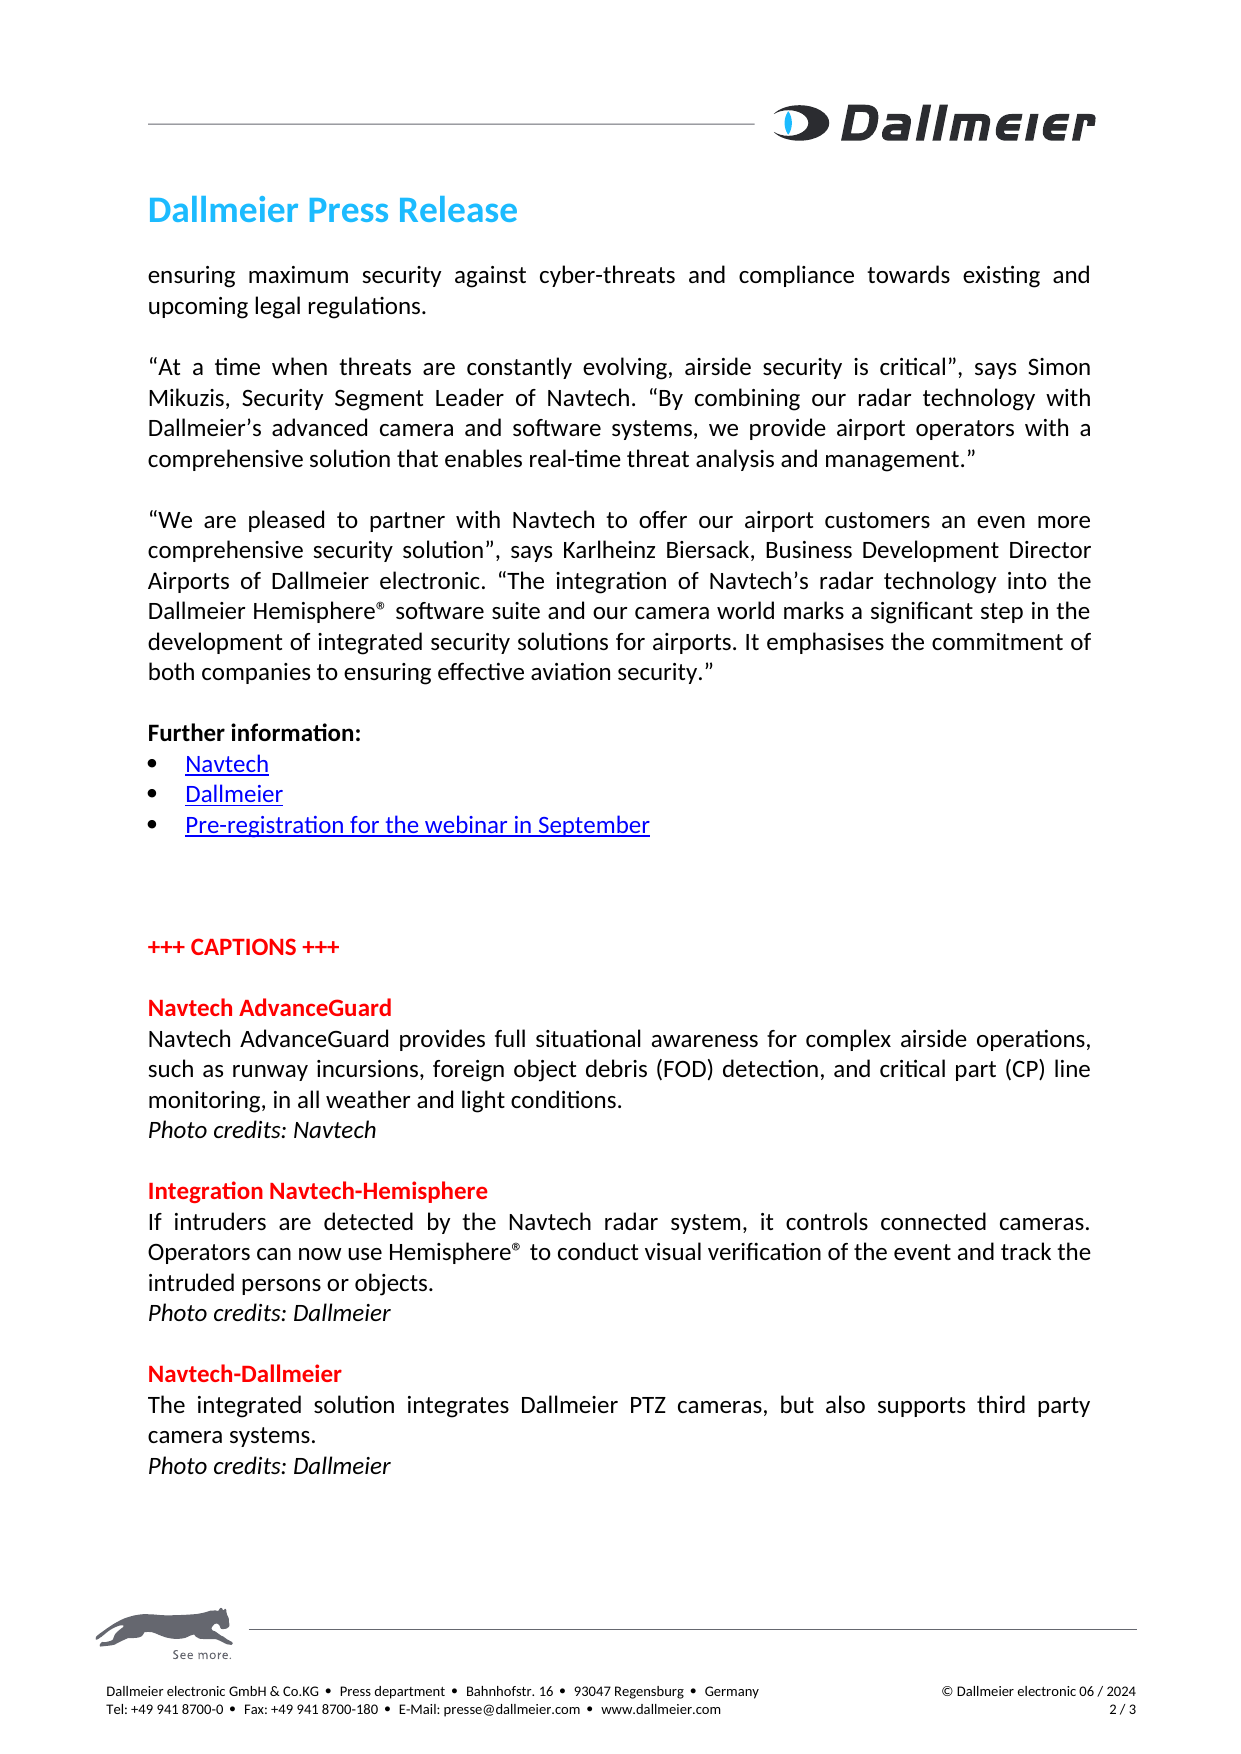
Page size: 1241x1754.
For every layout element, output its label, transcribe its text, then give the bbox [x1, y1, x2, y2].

text Photo credits: Dallmeier [148, 1450, 1033, 1481]
text Photo credits: Navtech [148, 1114, 1033, 1145]
text +++ CAPTIONS +++ [148, 931, 1093, 962]
list Navtech [148, 748, 1093, 778]
text Integration Navtech-Hemisphere [148, 1175, 1093, 1206]
list Dallmeier [148, 778, 1093, 809]
text Navtech AdvanceGuard [148, 992, 1093, 1023]
text Navtech AdvanceGuard provides full situational awareness for complex airside operations, such as runway incursions, foreign object debris (FOD) detection, and critical part (CP) line monitoring, in all weather and light conditions. [148, 1023, 1093, 1114]
list Pre-registration for the webinar in September [148, 809, 1093, 839]
text The integrated solution integrates Dallmeier PTZ cameras, but also supports third party camera systems. [148, 1389, 1093, 1450]
text Photo credits: Dallmeier [148, 1297, 1033, 1328]
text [148, 260, 1093, 321]
text “At a time when threats are constantly evolving, airside security is critical”, says Simon Mikuzis, Security Segment Leader of Navtech. “By combining our radar technology with Dallmeier’s advanced camera and software systems, we provide airport operators with a comprehensive solution that enables real-time threat analysis and management.” [148, 351, 1093, 473]
text Navtech-Dallmeier [148, 1358, 1093, 1389]
text “We are pleased to partner with Navtech to offer our airport customers an even more comprehensive security solution”, says Karlheinz Biersack, Business Development Director Airports of Dallmeier electronic. “The integration of Navtech’s radar technology into the Dallmeier Hemisphere® software suite and our camera world marks a significant step in the development of integrated security solutions for airports. It emphasises the commitment of both companies to ensuring effective aviation security.” [148, 504, 1093, 687]
text Further information: [148, 717, 1093, 748]
text If intruders are detected by the Navtech radar system, it controls connected cameras. Operators can now use Hemisphere® to conduct visual verification of the event and track the intruded persons or objects. [148, 1206, 1093, 1297]
